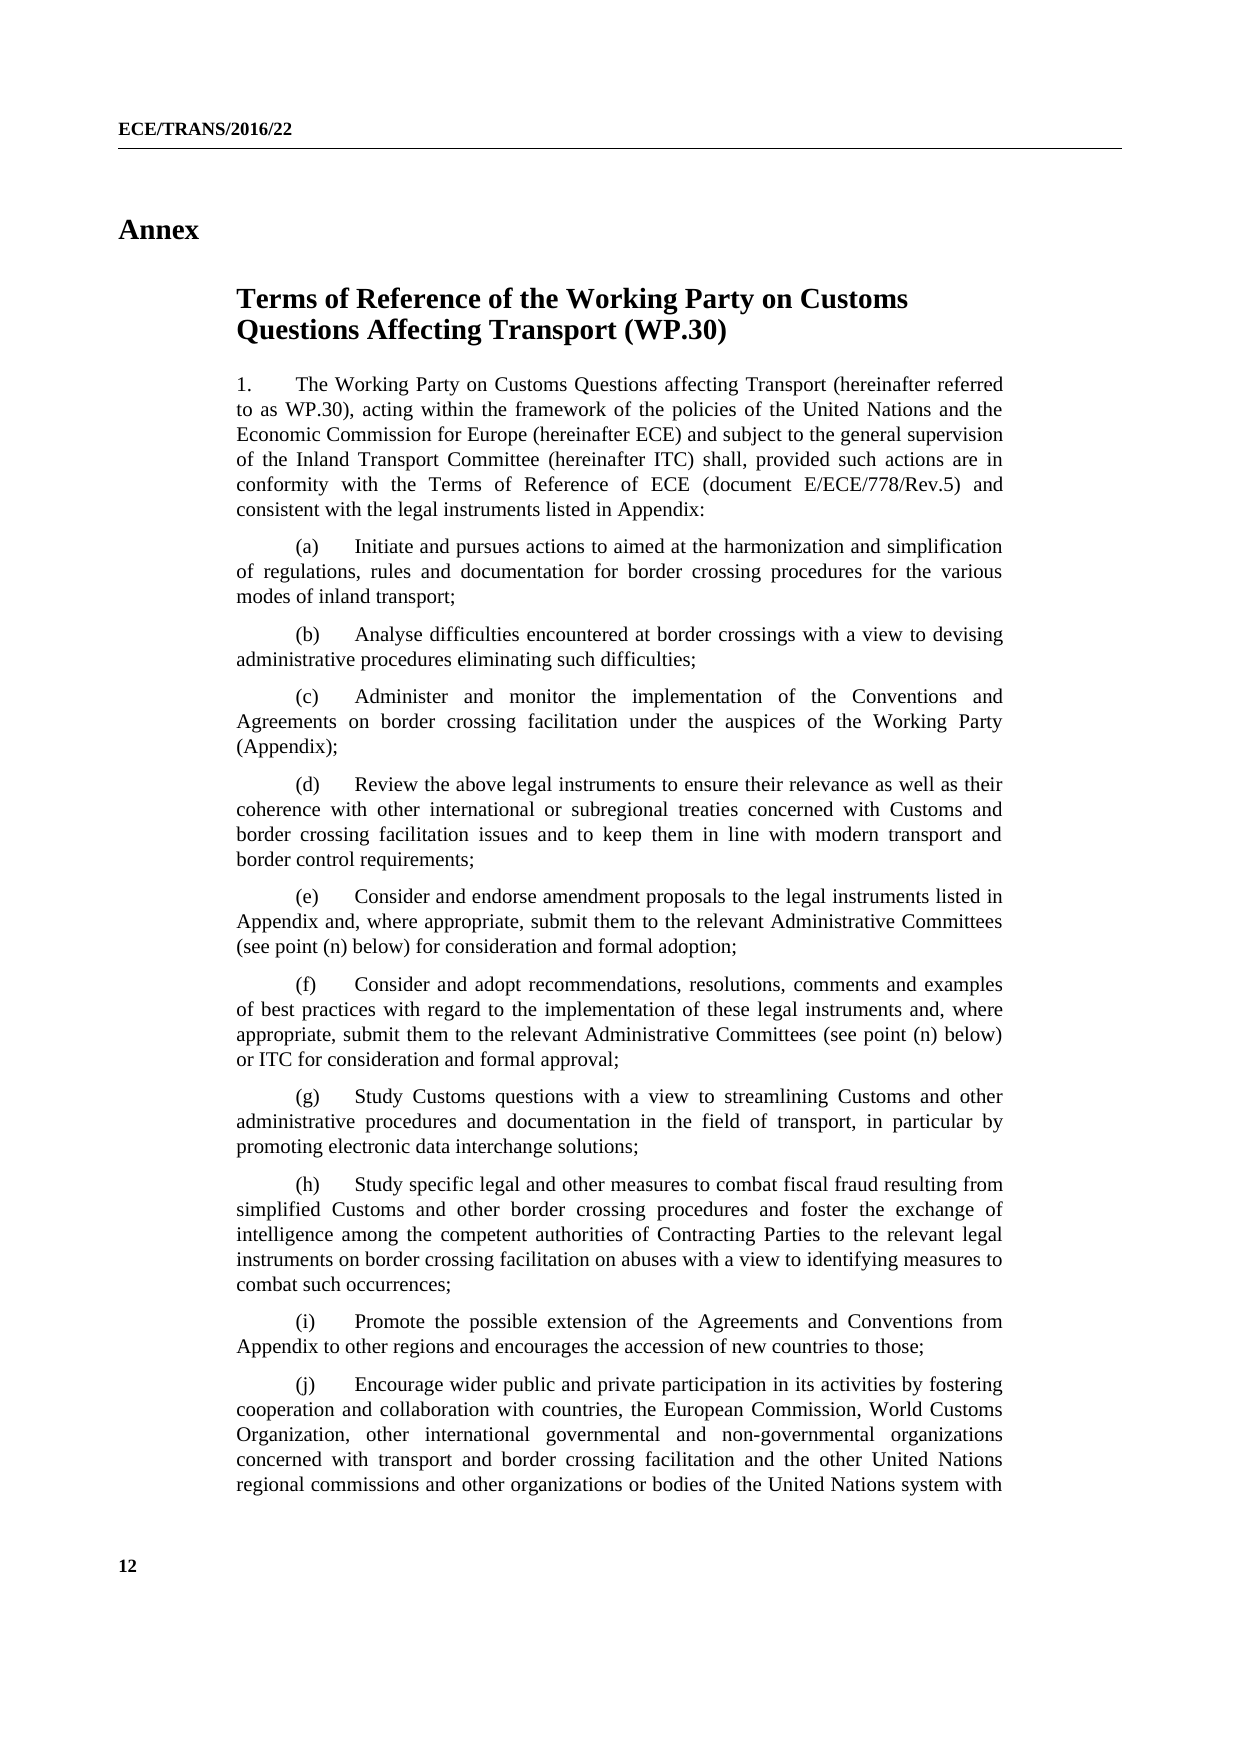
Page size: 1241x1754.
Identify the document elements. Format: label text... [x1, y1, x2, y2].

text (i) Promote the possible extension of the Agreements and Conventions from Appendix to other regions and encourages the accession of new countries to those; [236, 1308, 1004, 1358]
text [236, 1371, 1004, 1496]
text (d) Review the above legal instruments to ensure their relevance as well as their coherence with other international or subregional treaties concerned with Customs and border crossing facilitation issues and to keep them in line with modern transport and border control requirements; [236, 771, 1004, 871]
text (e) Consider and endorse amendment proposals to the legal instruments listed in Appendix and, where appropriate, submit them to the relevant Administrative Committees (see point (n) below) for consideration and formal adoption; [236, 883, 1004, 958]
text (h) Study specific legal and other measures to combat fiscal fraud resulting from simplified Customs and other border crossing procedures and foster the exchange of intelligence among the competent authorities of Contracting Parties to the relevant legal instruments on border crossing facilitation on abuses with a view to identifying measures to combat such occurrences; [236, 1171, 1004, 1296]
text Annex [118, 215, 1004, 246]
text (a) Initiate and pursues actions to aimed at the harmonization and simplification of regulations, rules and documentation for border crossing procedures for the various modes of inland transport; [236, 533, 1004, 608]
text (f) Consider and adopt recommendations, resolutions, comments and examples of best practices with regard to the implementation of these legal instruments and, where appropriate, submit them to the relevant Administrative Committees (see point (n) below) or ITC for consideration and formal approval; [236, 971, 1004, 1071]
text Terms of Reference of the Working Party on Customs Questions Affecting Transport (WP.30) [118, 283, 1004, 346]
text (b) Analyse difficulties encountered at border crossings with a view to devising administrative procedures eliminating such difficulties; [236, 621, 1004, 671]
text (c) Administer and monitor the implementation of the Conventions and Agreements on border crossing facilitation under the auspices of the Working Party (Appendix); [236, 683, 1004, 758]
text (g) Study Customs questions with a view to streamlining Customs and other administrative procedures and documentation in the field of transport, in particular by promoting electronic data interchange solutions; [236, 1083, 1004, 1158]
text 1. The Working Party on Customs Questions affecting Transport (hereinafter referred to as WP.30), acting within the framework of the policies of the United Nations and the Economic Commission for Europe (hereinafter ECE) and subject to the general supervision of the Inland Transport Committee (hereinafter ITC) shall, provided such actions are in conformity with the Terms of Reference of ECE (document E/ECE/778/Rev.5) and consistent with the legal instruments listed in Appendix: [236, 371, 1004, 521]
